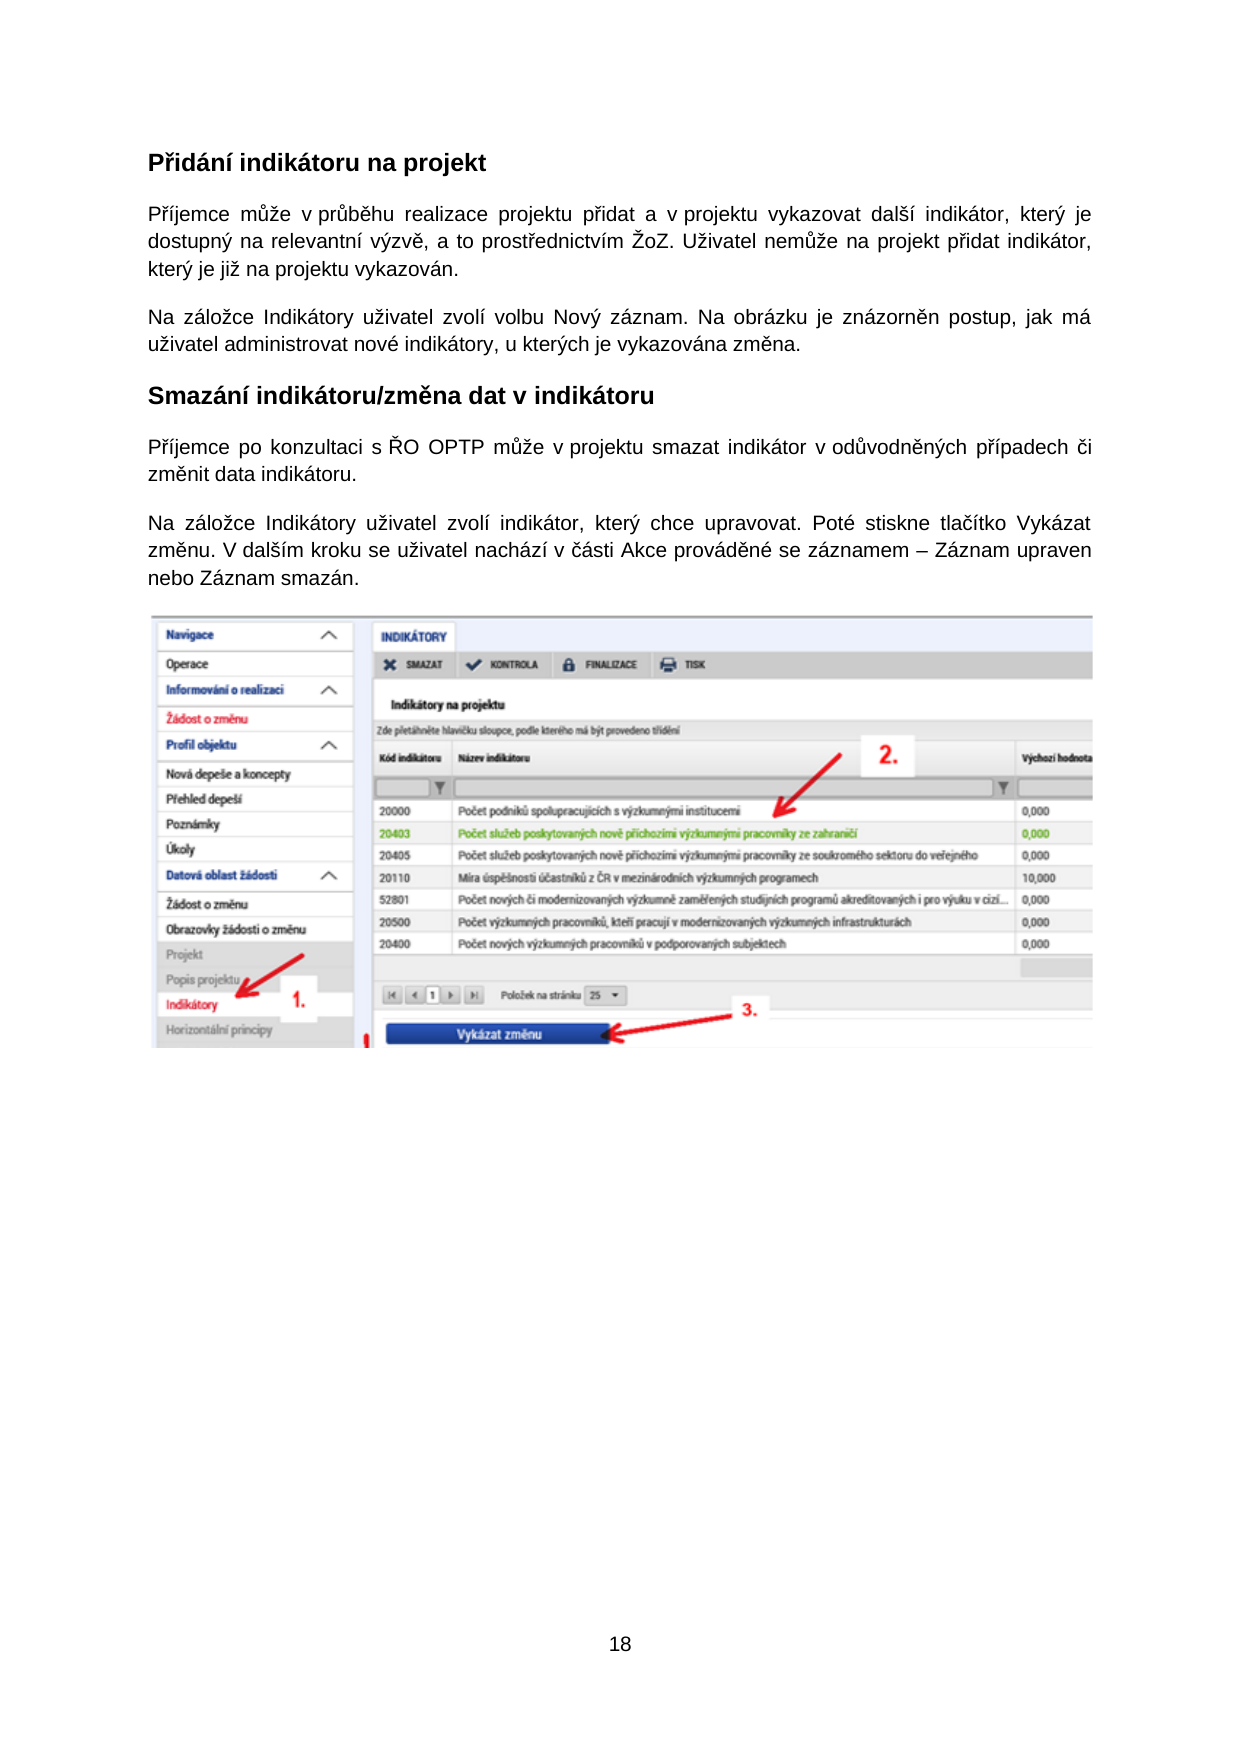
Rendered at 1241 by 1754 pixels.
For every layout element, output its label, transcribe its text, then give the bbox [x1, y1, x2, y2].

picture [147, 613, 1093, 1048]
text Příjemce po konzultaci s ŘO OPTP může v projektu smazat indikátor v odůvodněných případech či změnit data indikátoru. [148, 434, 1093, 486]
text Přidání indikátoru na projekt [148, 148, 1093, 176]
text Na záložce Indikátory uživatel zvolí indikátor, který chce upravovat. Poté stiskne tlačítko Vykázat změnu. V dalším kroku se uživatel nachází v části Akce prováděné se záznamem – Záznam upraven nebo Záznam smazán. [148, 510, 1093, 589]
text Příjemce může v průběhu realizace projektu přidat a v projektu vykazovat další indikátor, který je dostupný na relevantní výzvě, a to prostřednictvím ŽoZ. Uživatel nemůže na projekt přidat indikátor, který je již na projektu vykazován. [148, 201, 1093, 280]
text Smazání indikátoru/změna dat v indikátoru [148, 381, 1093, 409]
text Na záložce Indikátory uživatel zvolí volbu Nový záznam. Na obrázku je znázorněn postup, jak má uživatel administrovat nové indikátory, u kterých je vykazována změna. [148, 305, 1093, 356]
